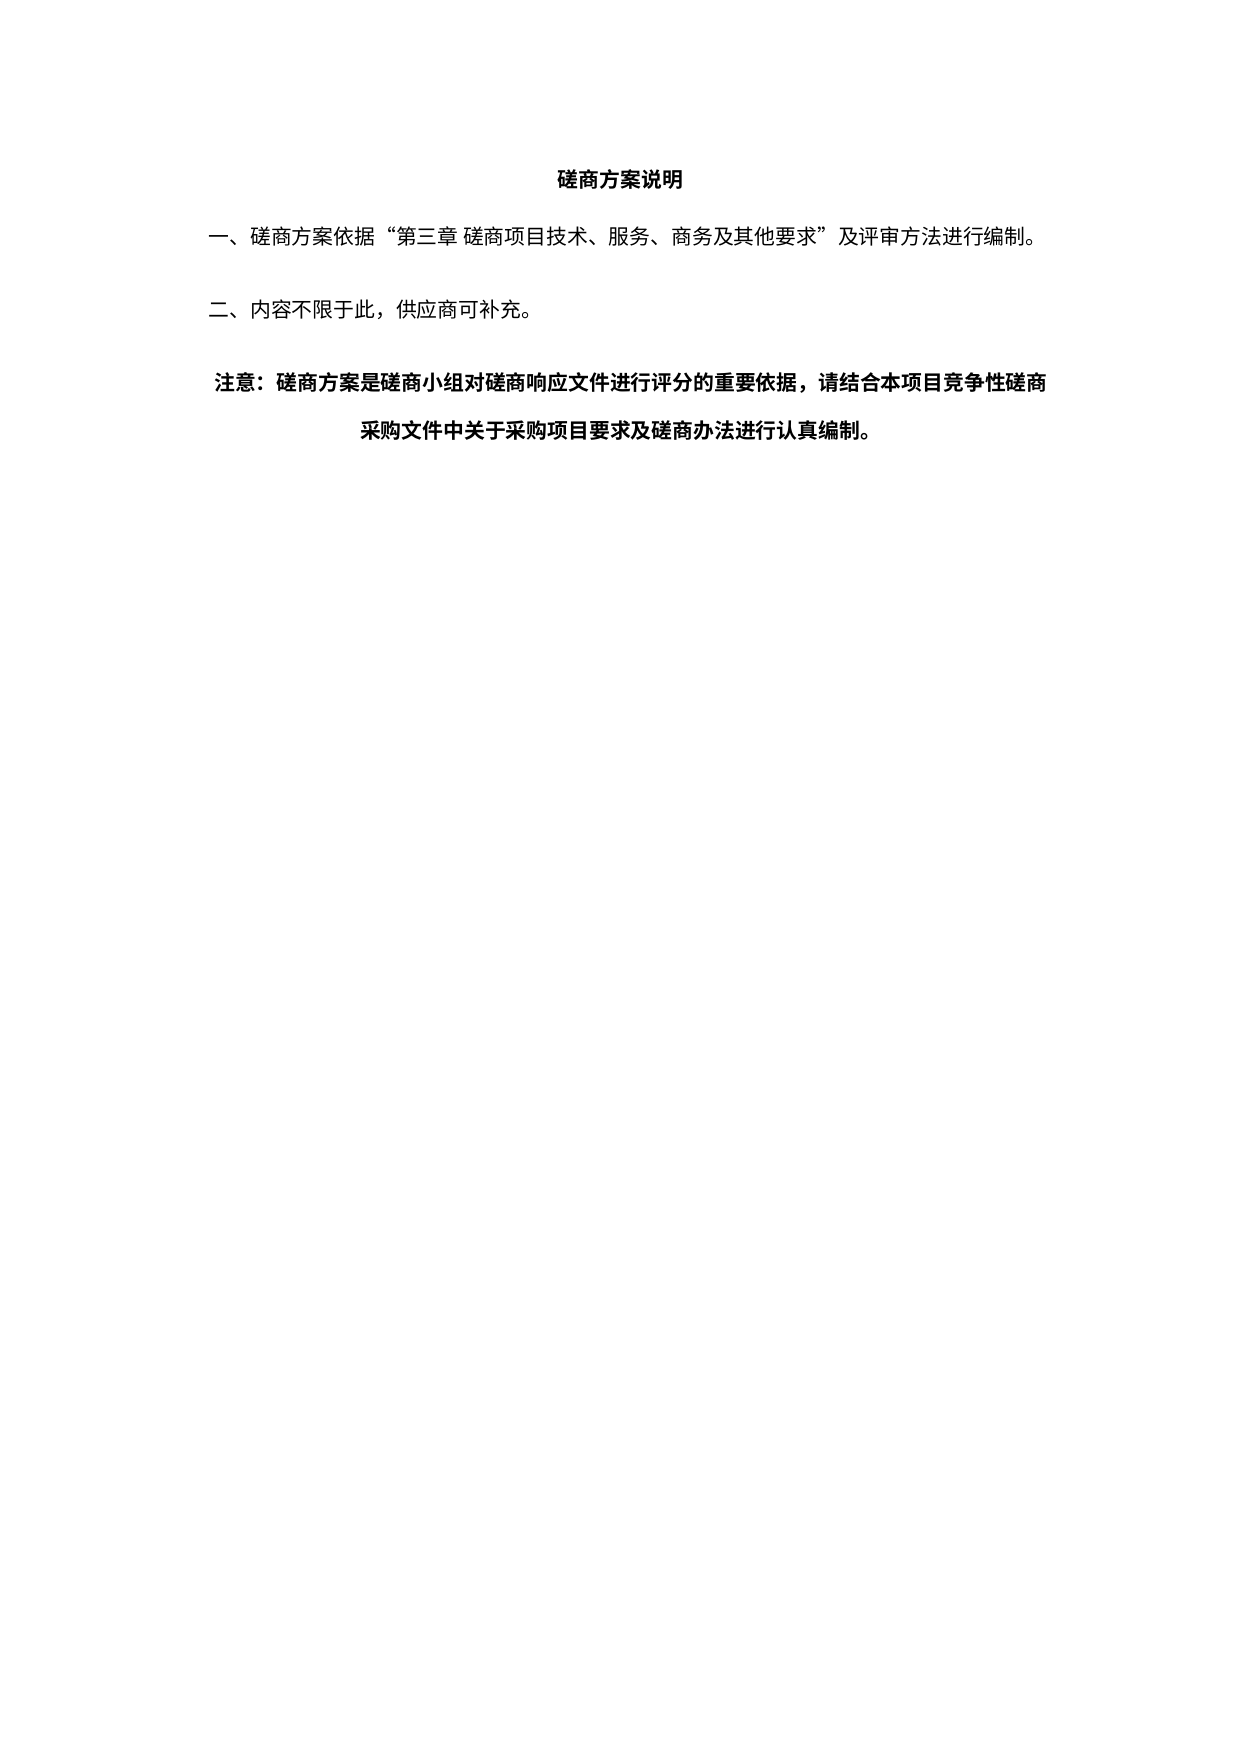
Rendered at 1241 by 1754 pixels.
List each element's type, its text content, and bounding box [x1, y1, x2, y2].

text 二、内容不限于此，供应商可补充。 [187, 292, 1053, 324]
text 注意：磋商方案是磋商小组对磋商响应文件进行评分的重要依据，请结合本项目竞争性磋商采购文件中关于采购项目要求及磋商办法进行认真编制。 [187, 365, 1053, 446]
text 一、磋商方案依据“第三章 磋商项目技术、服务、商务及其他要求”及评审方法进行编制。 [187, 219, 1053, 252]
list 磋商方案说明 [187, 162, 1053, 194]
